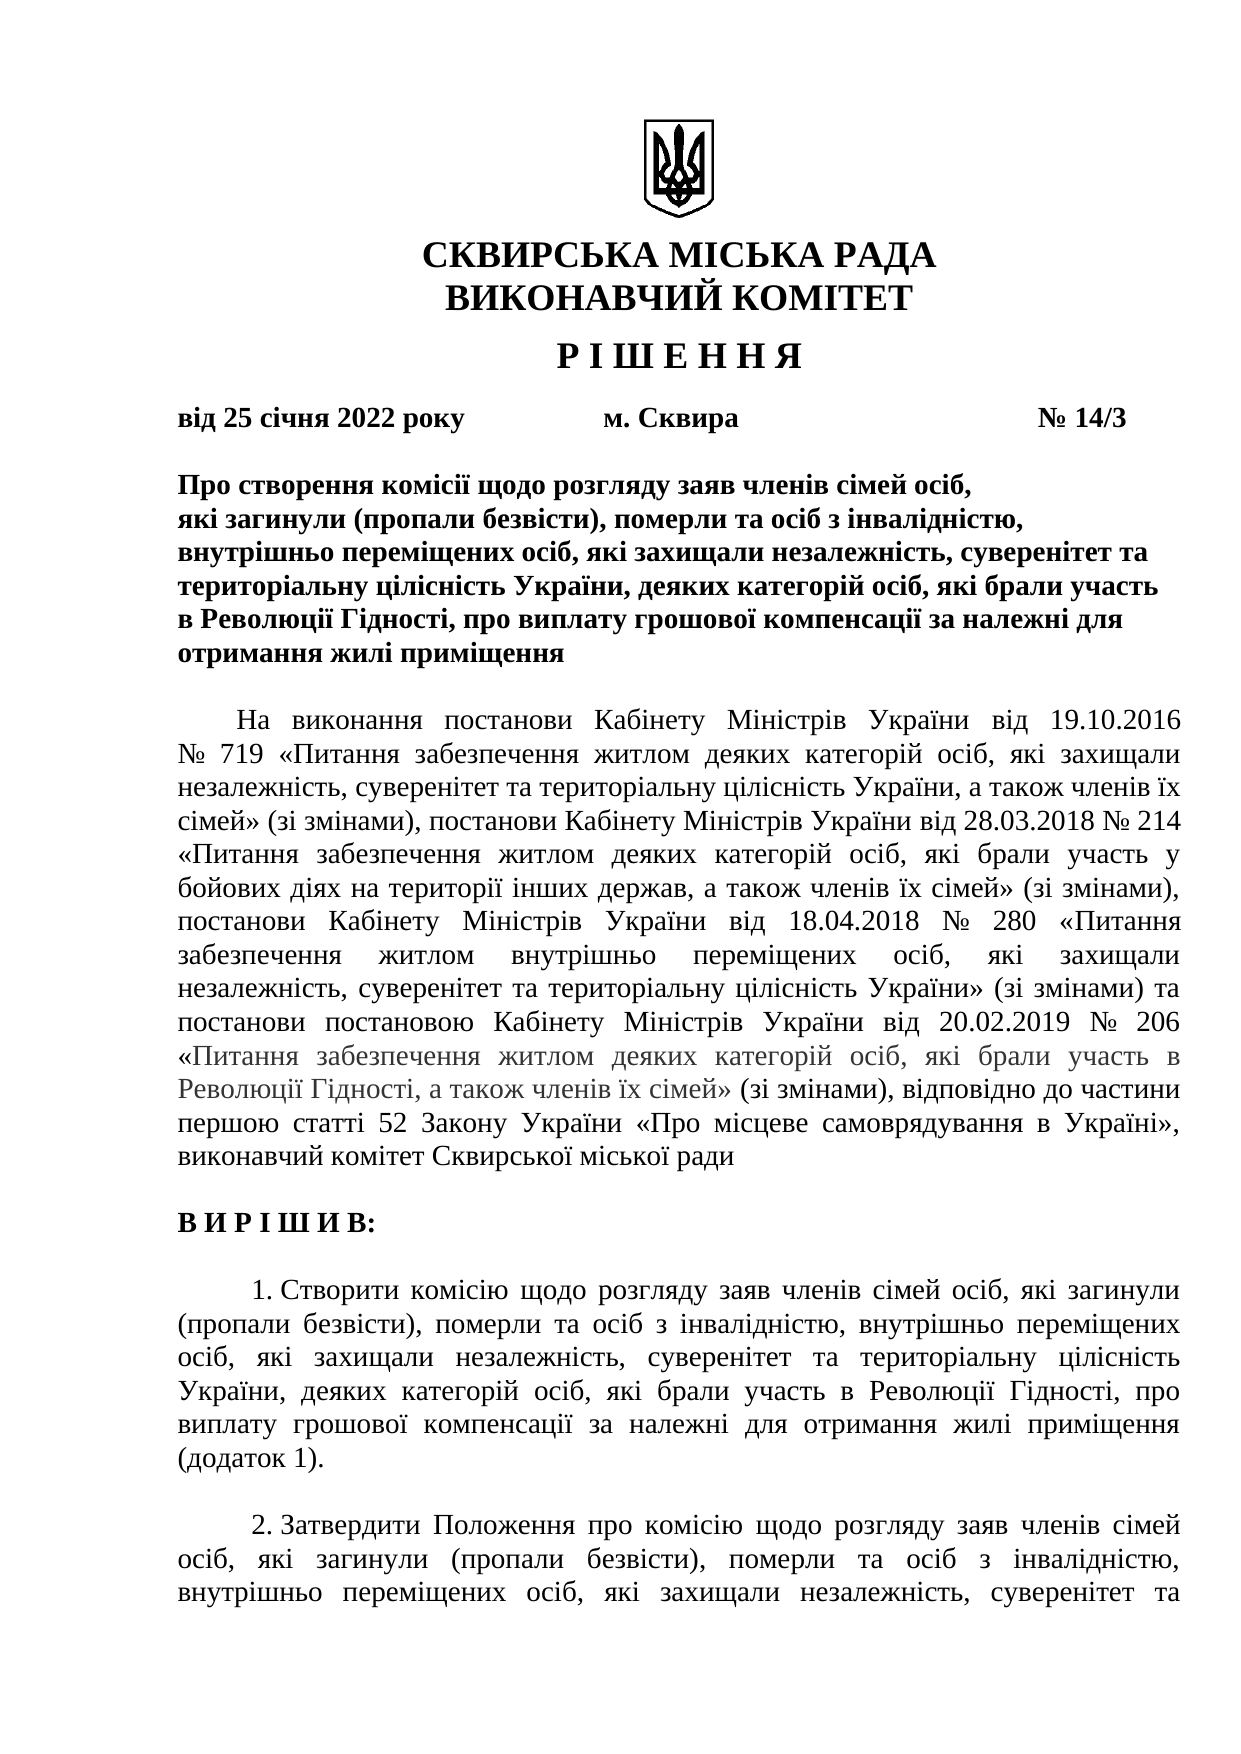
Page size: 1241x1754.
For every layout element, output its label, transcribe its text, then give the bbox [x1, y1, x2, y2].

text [177, 1507, 1181, 1608]
picture [642, 118, 716, 219]
text від 25 січня 2022 року м. Сквира № 14/3 [177, 400, 1181, 434]
text Про створення комісії щодо розгляду заяв членів сімей осіб, [177, 467, 1181, 501]
text ВИКОНАВЧИЙ КОМІТЕТ [177, 276, 1181, 319]
text 1. Створити комісію щодо розгляду заяв членів сімей осіб, які загинули (пропали безвісти), померли та осіб з інвалідністю, внутрішньо переміщених осіб, які захищали незалежність, суверенітет та територіальну цілісність України, деяких категорій осіб, які брали участь в Революції Гідності, про виплату грошової компенсації за належні для отримання жилі приміщення (додаток 1). [177, 1272, 1181, 1474]
text СКВИРСЬКА МІСЬКА РАДА [177, 232, 1181, 276]
text На виконання постанови Кабінету Міністрів України від 19.10.2016 № 719 «Питання забезпечення житлом деяких категорій осіб, які захищали незалежність, суверенітет та територіальну цілісність України, а також членів їх сімей» (зі змінами), постанови Кабінету Міністрів України від 28.03.2018 № 214 «Питання забезпечення житлом деяких категорій осіб, які брали участь у бойових діях на території інших держав, а також членів їх сімей» (зі змінами), постанови Кабінету Міністрів України від 18.04.2018 № 280 «Питання забезпечення житлом внутрішньо переміщених осіб, які захищали незалежність, суверенітет та територіальну цілісність України» (зі змінами) та постанови постановою Кабінету Міністрів України від 20.02.2019 № 206 «Питання забезпечення житлом деяких категорій осіб, які брали участь в Революції Гідності, а також членів їх сімей» (зі змінами), відповідно до частини першою статті 52 Закону України «Про місцеве самоврядування в Україні», виконавчий комітет Сквирської міської ради [177, 702, 1181, 937]
text які загинули (пропали безвісти), померли та осіб з інвалідністю, внутрішньо переміщених осіб, які захищали незалежність, суверенітет та територіальну цілісність України, деяких категорій осіб, які брали участь в Революції Гідності, про виплату грошової компенсації за належні для отримання жилі приміщення [177, 501, 1181, 669]
text В И Р І Ш И В: [177, 1205, 1181, 1239]
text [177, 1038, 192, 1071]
text На виконання постанови Кабінету Міністрів України від 19.10.2016 № 719 «Питання забезпечення житлом деяких категорій осіб, які захищали незалежність, суверенітет та територіальну цілісність України, а також членів їх сімей» (зі змінами), постанови Кабінету Міністрів України від 28.03.2018 № 214 «Питання забезпечення житлом деяких категорій осіб, які брали участь у бойових діях на території інших держав, а також членів їх сімей» (зі змінами), постанови Кабінету Міністрів України від 18.04.2018 № 280 «Питання забезпечення житлом внутрішньо переміщених осіб, які захищали незалежність, суверенітет та територіальну цілісність України» (зі змінами) та постанови постановою Кабінету Міністрів України від 20.02.2019 № 206 «Питання забезпечення житлом деяких категорій осіб, які брали участь в Революції Гідності, а також членів їх сімей» (зі змінами), відповідно до частини першою статті 52 Закону України «Про місцеве самоврядування в Україні», виконавчий комітет Сквирської міської ради [177, 1071, 1181, 1172]
text Р І Ш Е Н Н Я [177, 333, 1181, 376]
